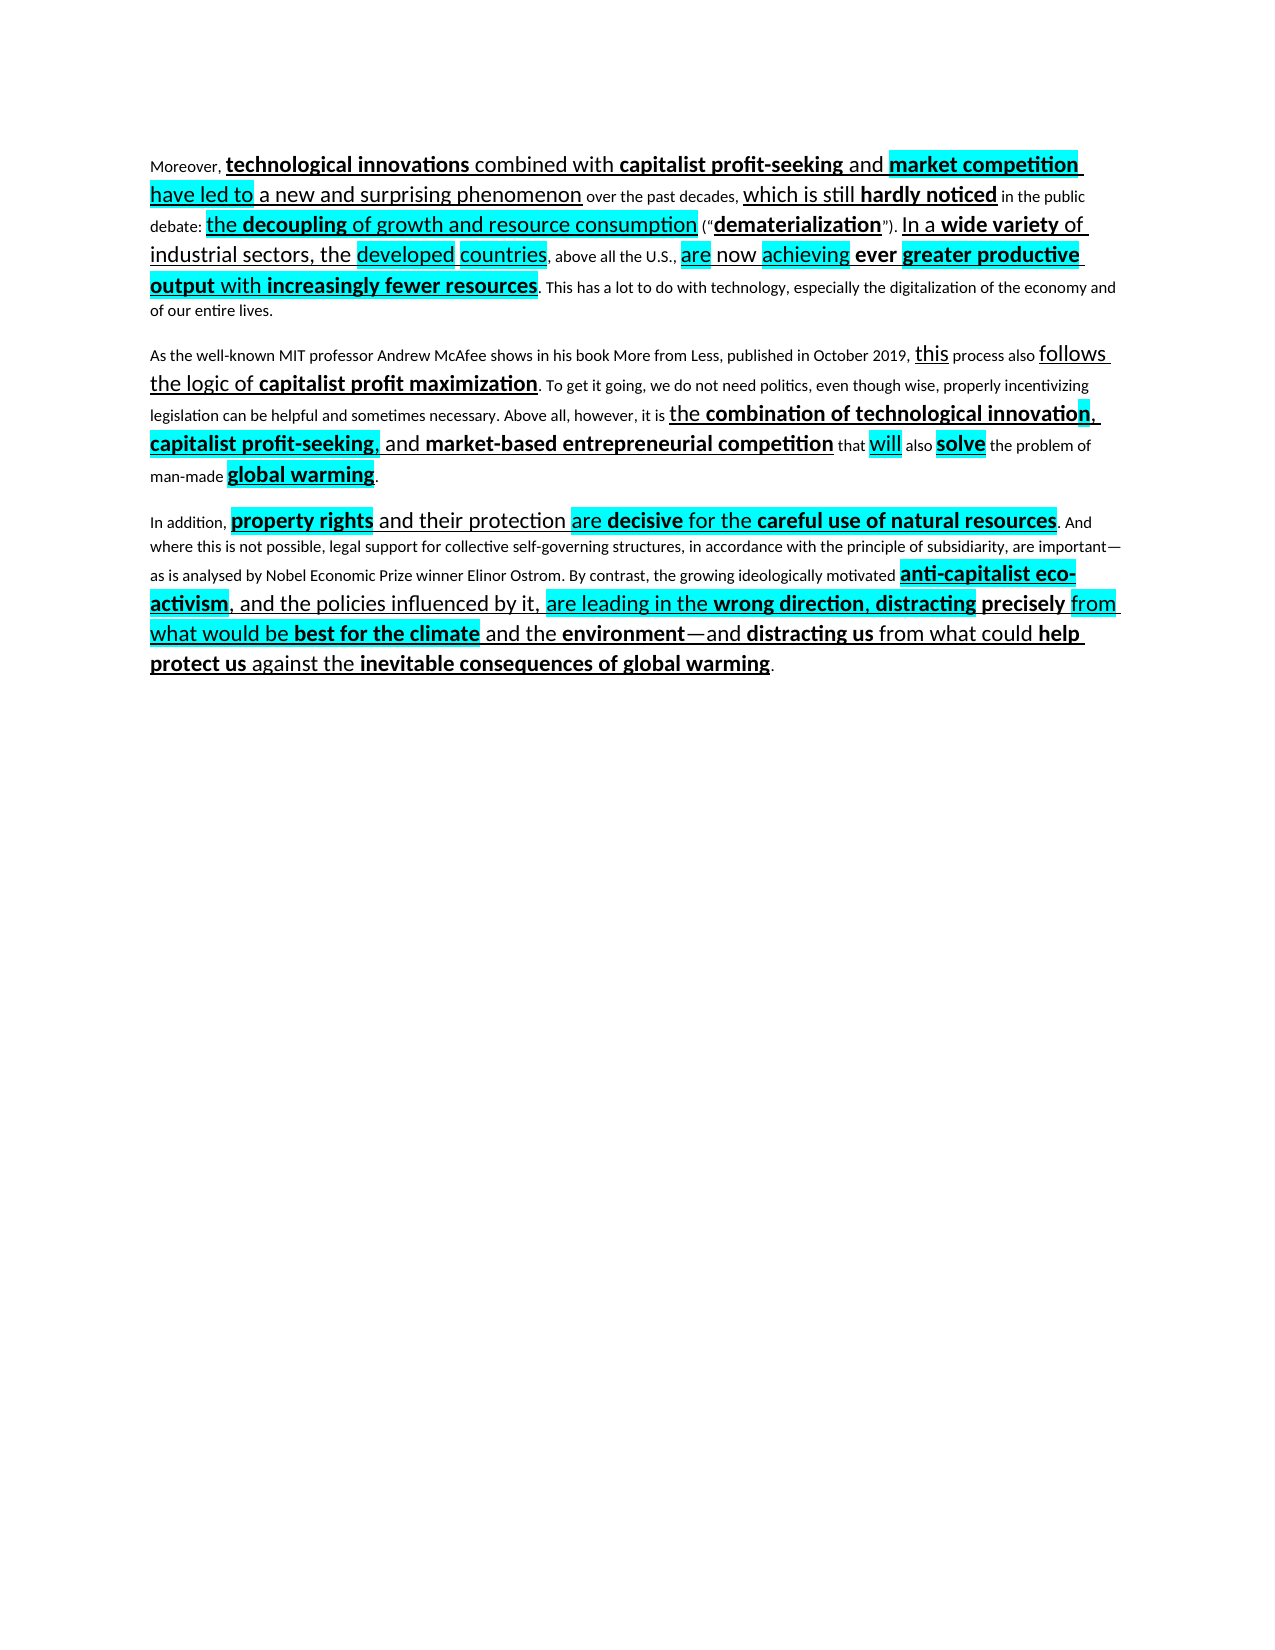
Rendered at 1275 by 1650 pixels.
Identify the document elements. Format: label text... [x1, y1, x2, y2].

text In addition, property rights and their protection are decisive for the careful use of natural resources. And where this is not possible, legal support for collective self-governing structures, in accordance with the principle of subsidiarity, are important—as is analysed by Nobel Economic Prize winner Elinor Ostrom. By contrast, the growing ideologically motivated anti-capitalist eco-activism, and the policies influenced by it, are leading in the wrong direction, distracting precisely from what would be best for the climate and the environment—and distracting us from what could help protect us against the inevitable consequences of global warming. [150, 507, 1125, 677]
text As the well-known MIT professor Andrew McAfee shows in his book More from Less, published in October 2019, this process also follows the logic of capitalist profit maximization. To get it going, we do not need politics, even though wise, properly incentivizing legislation can be helpful and sometimes necessary. Above all, however, it is the combination of technological innovation, capitalist profit-seeking, and market-based entrepreneurial competition that will also solve the problem of man-made global warming. [150, 339, 1125, 488]
text Moreover, technological innovations combined with capitalist profit-seeking and market competition have led to a new and surprising phenomenon over the past decades, which is still hardly noticed in the public debate: the decoupling of growth and resource consumption (“dematerialization”). In a wide variety of industrial sectors, the developed countries, above all the U.S., are now achieving ever greater productive output with increasingly fewer resources. This has a lot to do with technology, especially the digitalization of the economy and of our entire lives. [150, 150, 1125, 321]
